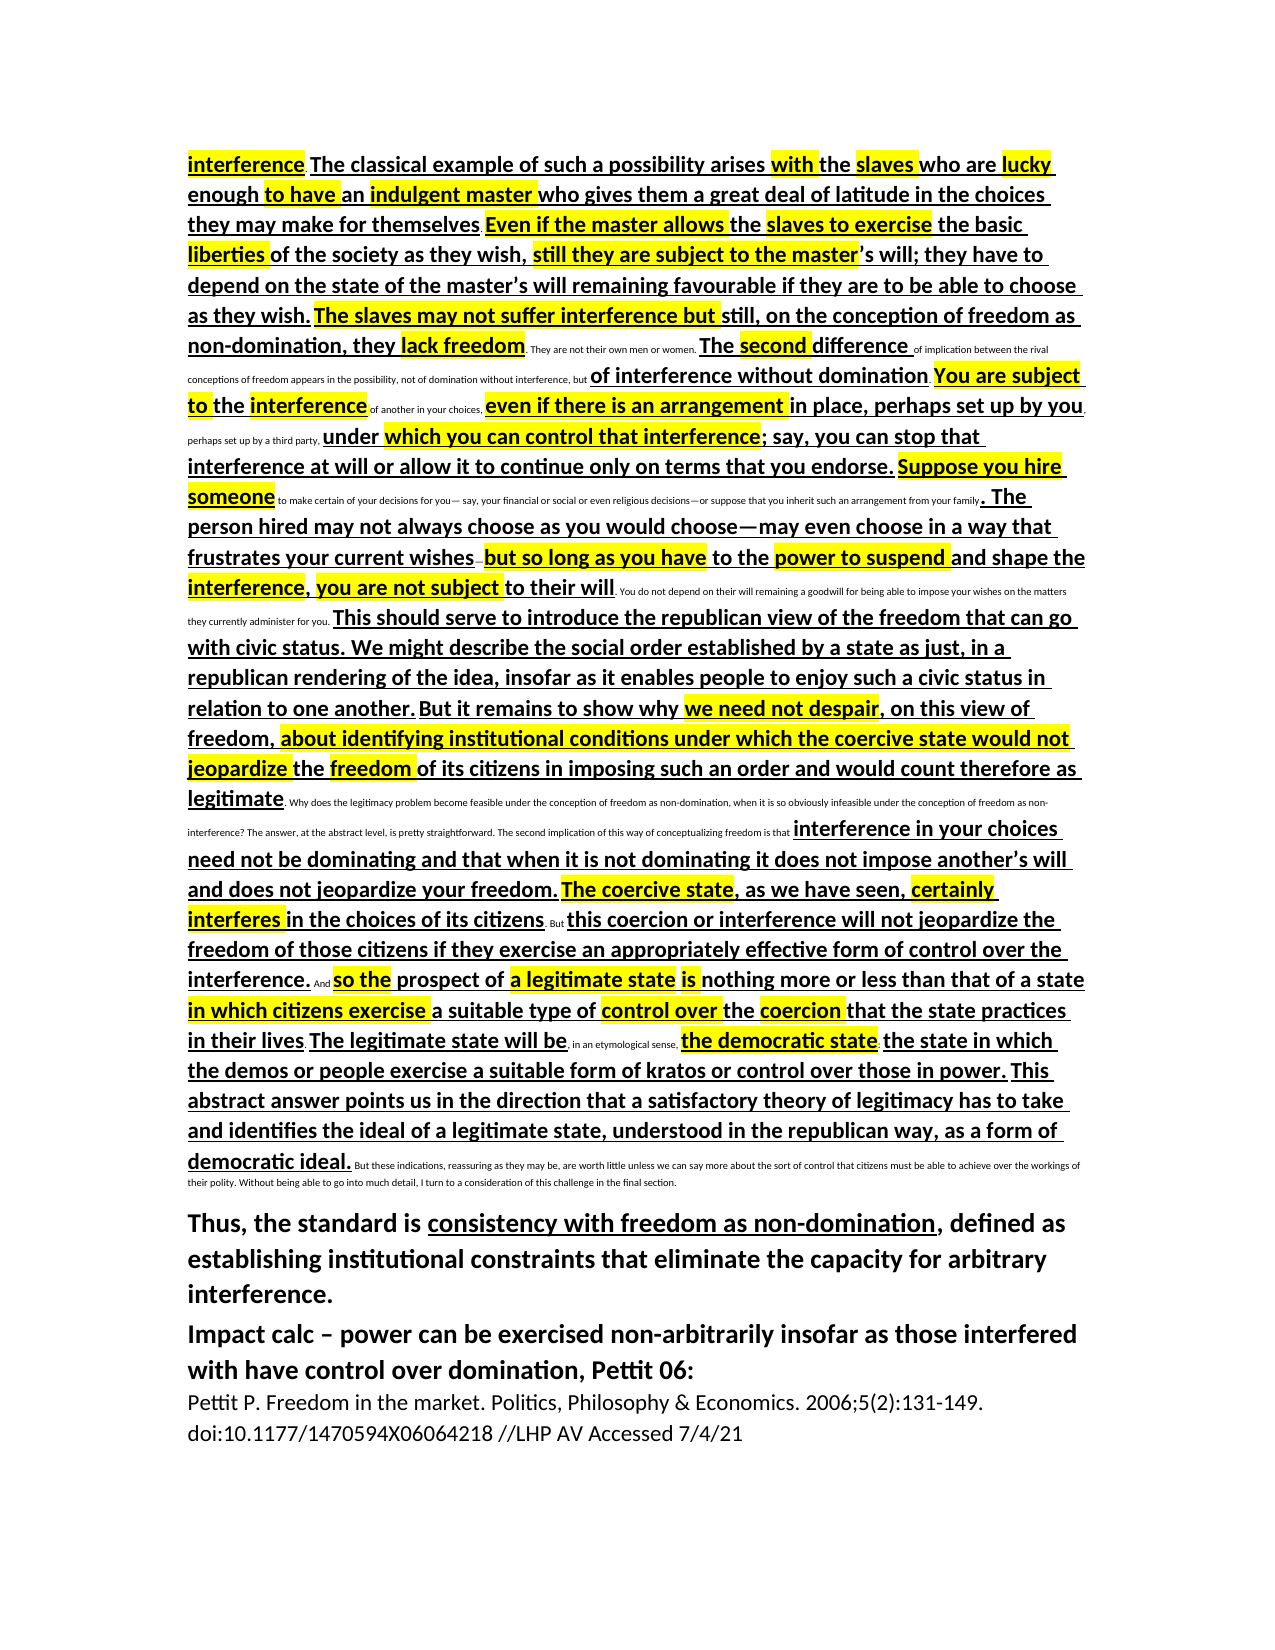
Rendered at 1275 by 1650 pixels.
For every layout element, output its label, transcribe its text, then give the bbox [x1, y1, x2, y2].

subtitle Impact calc – power can be exercised non-arbitrarily insofar as those interfered with have control over domination, Pettit 06: [187, 1317, 1087, 1386]
subtitle Thus, the standard is consistency with freedom as non-domination, defined as establishing institutional constraints that eliminate the capacity for arbitrary interference. [187, 1206, 1087, 1310]
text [187, 150, 1087, 1188]
text Pettit P. Freedom in the market. Politics, Philosophy & Economics. 2006;5(2):131-149. doi:10.1177/1470594X06064218 //LHP AV Accessed 7/4/21 [187, 1388, 1087, 1447]
